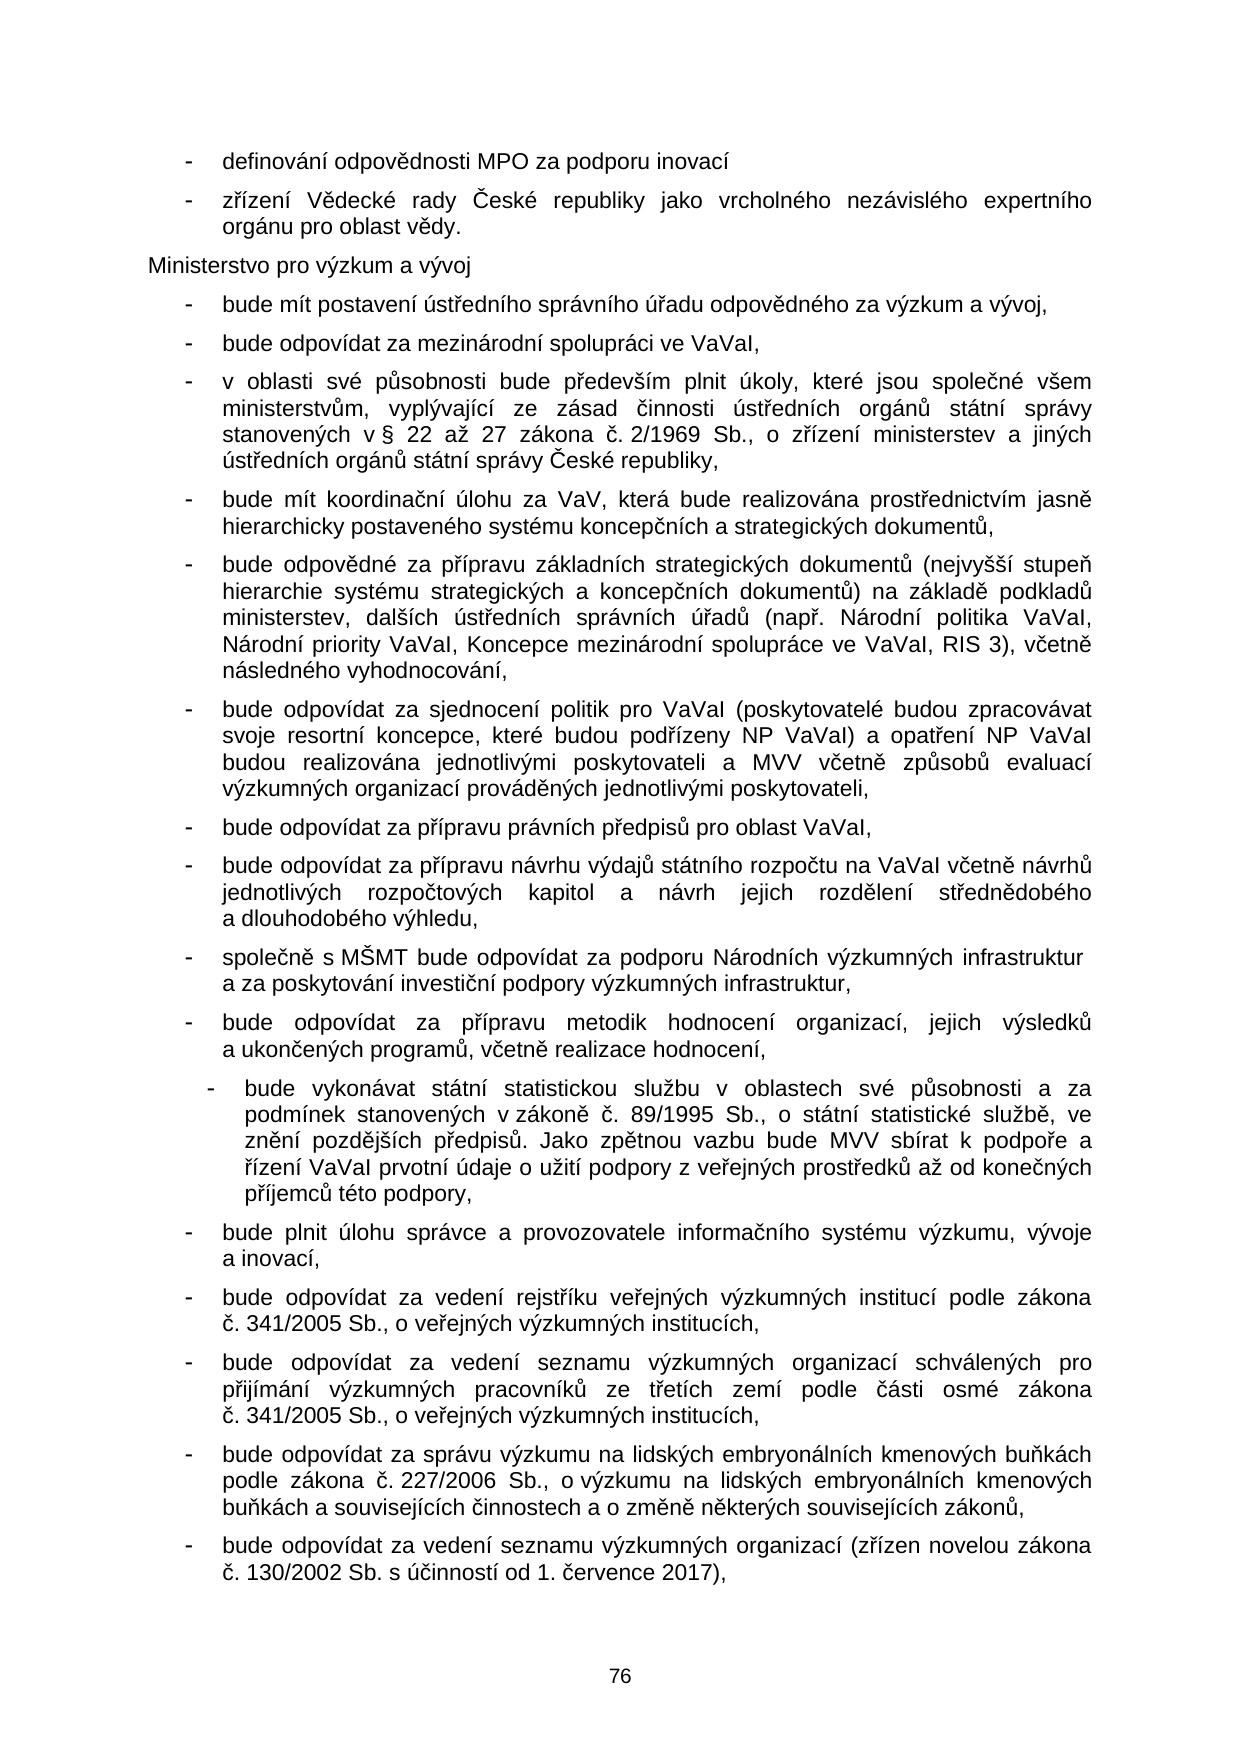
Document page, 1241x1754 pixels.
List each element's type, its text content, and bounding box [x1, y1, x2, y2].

list bude mít koordinační úlohu za VaV, která bude realizována prostřednictvím jasně hierarchicky postaveného systému koncepčních a strategických dokumentů, [185, 486, 1092, 539]
list v oblasti své působnosti bude především plnit úkoly, které jsou společné všem ministerstvům, vyplývající ze zásad činnosti ústředních orgánů státní správy stanovených v § 22 až 27 zákona č. 2/1969 Sb., o zřízení ministerstev a jiných ústředních orgánů státní správy České republiky, [185, 368, 1092, 474]
list bude odpovídat za přípravu metodik hodnocení organizací, jejich výsledků a ukončených programů, včetně realizace hodnocení, [185, 1009, 1092, 1062]
list bude odpovídat za vedení seznamu výzkumných organizací schválených pro přijímání výzkumných pracovníků ze třetích zemí podle části osmé zákona č. 341/2005 Sb., o veřejných výzkumných institucích, [185, 1349, 1092, 1428]
list bude mít postavení ústředního správního úřadu odpovědného za výzkum a vývoj, [185, 291, 1092, 317]
list bude odpovídat za vedení seznamu výzkumných organizací (zřízen novelou zákona č. 130/2002 Sb. s účinností od 1. července 2017), [185, 1532, 1092, 1585]
list bude plnit úlohu správce a provozovatele informačního systému výzkumu, vývoje a inovací, [185, 1219, 1092, 1271]
text Ministerstvo pro výzkum a vývoj [148, 252, 1092, 278]
list bude odpovídat za sjednocení politik pro VaVaI (poskytovatelé budou zpracovávat svoje resortní koncepce, které budou podřízeny NP VaVaI) a opatření NP VaVaI budou realizována jednotlivými poskytovateli a MVV včetně způsobů evaluací výzkumných organizací prováděných jednotlivými poskytovateli, [185, 696, 1092, 801]
list bude odpovídat za přípravu právních předpisů pro oblast VaVaI, [185, 814, 1092, 840]
list bude vykonávat státní statistickou službu v oblastech své působnosti a za podmínek stanovených v zákoně č. 89/1995 Sb., o státní statistické službě, ve znění pozdějších předpisů. Jako zpětnou vazbu bude MVV sbírat k podpoře a řízení VaVaI prvotní údaje o užití podpory z veřejných prostředků až od konečných příjemců této podpory, [207, 1074, 1092, 1206]
list bude odpovídat za mezinárodní spolupráci ve VaVaI, [185, 329, 1092, 356]
list definování odpovědnosti MPO za podporu inovací [185, 148, 1092, 174]
list bude odpovídat za správu výzkumu na lidských embryonálních kmenových buňkách podle zákona č. 227/2006 Sb., o výzkumu na lidských embryonálních kmenových buňkách a souvisejících činnostech a o změně některých souvisejících zákonů, [185, 1441, 1092, 1520]
list bude odpovídat za vedení rejstříku veřejných výzkumných institucí podle zákona č. 341/2005 Sb., o veřejných výzkumných institucích, [185, 1284, 1092, 1337]
list společně s MŠMT bude odpovídat za podporu Národních výzkumných infrastruktur a za poskytování investiční podpory výzkumných infrastruktur, [185, 944, 1092, 997]
list bude odpovědné za přípravu základních strategických dokumentů (nejvyšší stupeň hierarchie systému strategických a koncepčních dokumentů) na základě podkladů ministerstev, dalších ústředních správních úřadů (např. Národní politika VaVaI, Národní priority VaVaI, Koncepce mezinárodní spolupráce ve VaVaI, RIS 3), včetně následného vyhodnocování, [185, 551, 1092, 683]
list bude odpovídat za přípravu návrhu výdajů státního rozpočtu na VaVaI včetně návrhů jednotlivých rozpočtových kapitol a návrh jejich rozdělení střednědobého a dlouhodobého výhledu, [185, 852, 1092, 932]
list zřízení Vědecké rady České republiky jako vrcholného nezávislého expertního orgánu pro oblast vědy. [185, 187, 1092, 239]
